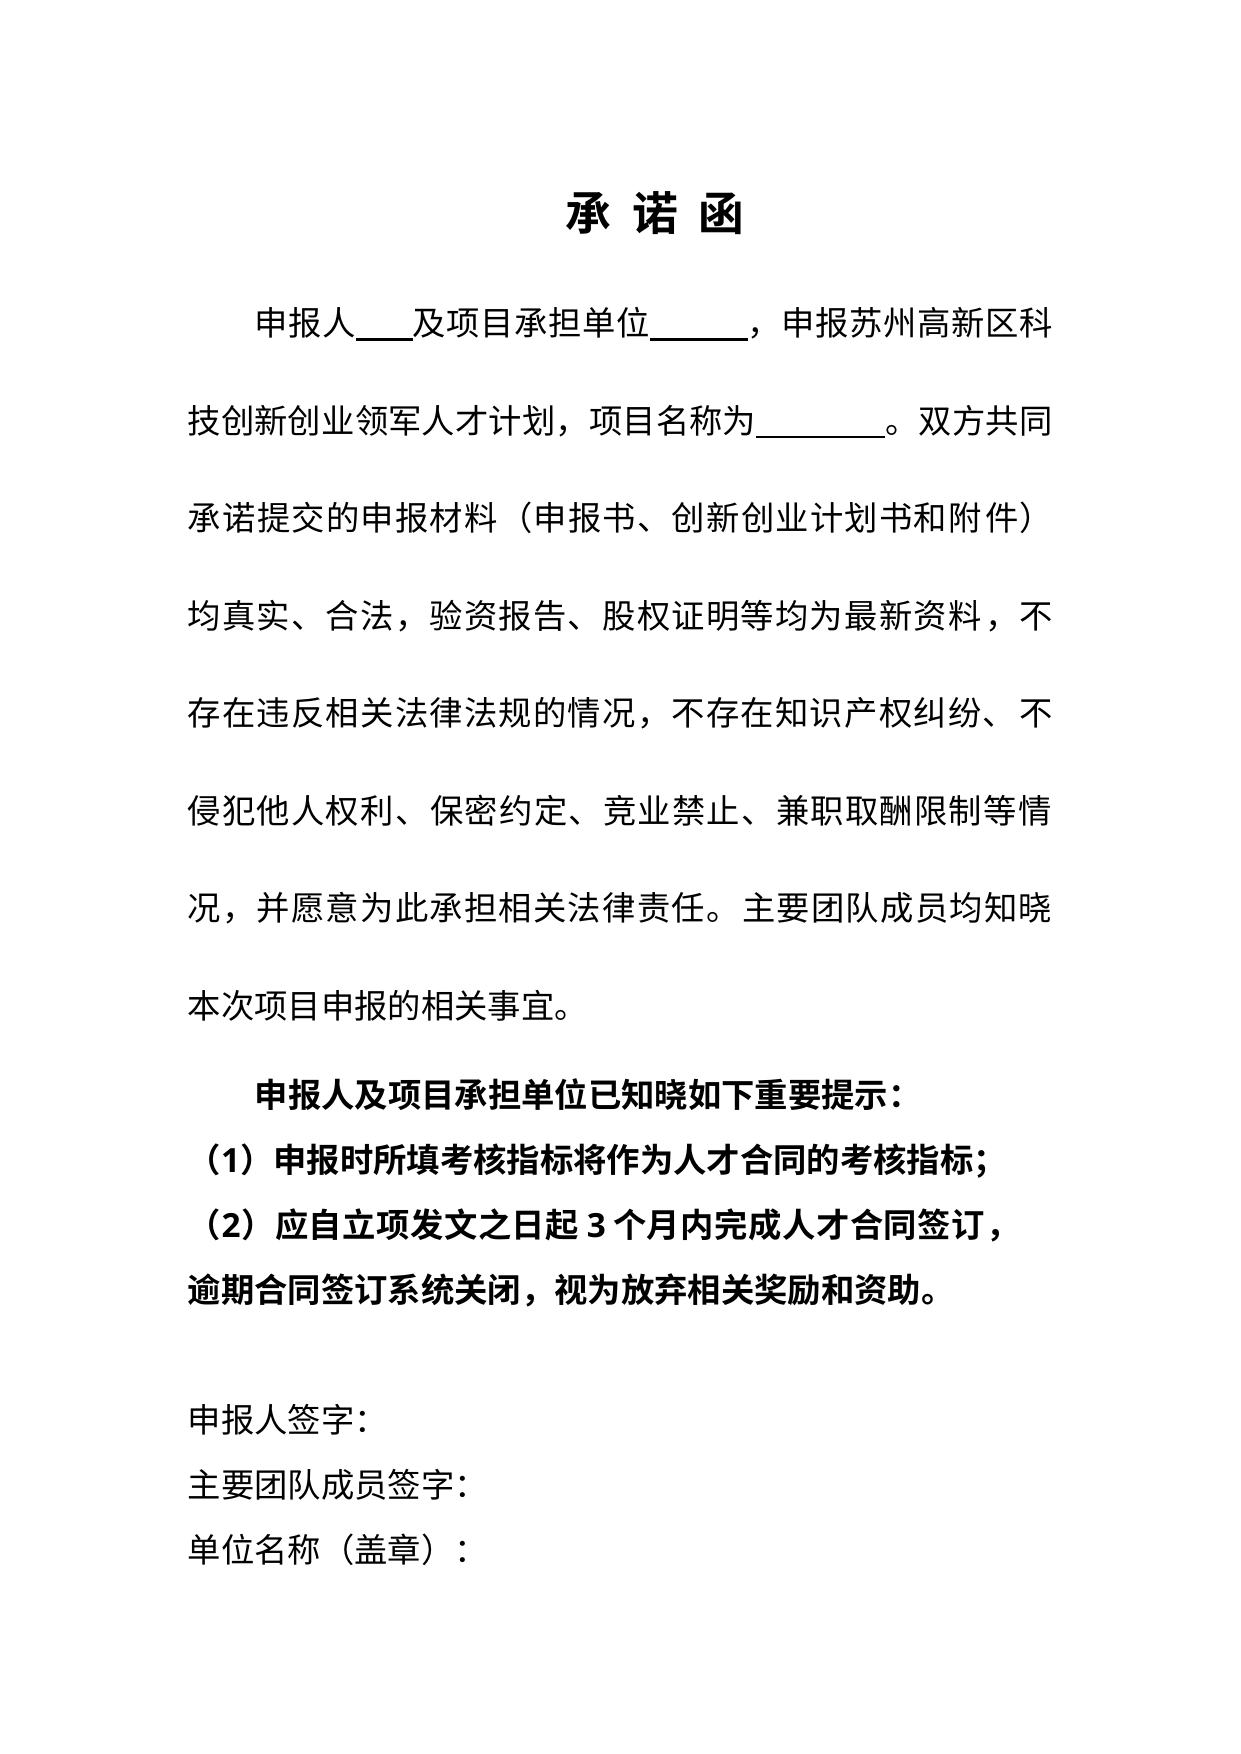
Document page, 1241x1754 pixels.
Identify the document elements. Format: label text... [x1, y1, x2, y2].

text 申报人签字： [187, 1385, 986, 1450]
text 单位名称（盖章）： [187, 1515, 969, 1580]
text 申报人 及项目承担单位 ，申报苏州高新区科技创新创业领军人才计划，项目名称为 。双方共同承诺提交的申报材料（申报书、创新创业计划书和附件）均真实、合法，验资报告、股权证明等均为最新资料，不存在违反相关法律法规的情况，不存在知识产权纠纷、不侵犯他人权利、保密约定、竞业禁止、兼职取酬限制等情况，并愿意为此承担相关法律责任。主要团队成员均知晓本次项目申报的相关事宜。 [187, 289, 1053, 1036]
text 主要团队成员签字： [187, 1450, 986, 1515]
text （1）申报时所填考核指标将作为人才合同的考核指标； [187, 1125, 1053, 1190]
text 承 诺 函 [187, 162, 1053, 259]
text 申报人及项目承担单位已知晓如下重要提示： [187, 1060, 1053, 1125]
text （2）应自立项发文之日起3个月内完成人才合同签订，逾期合同签订系统关闭，视为放弃相关奖励和资助。 [187, 1190, 986, 1320]
